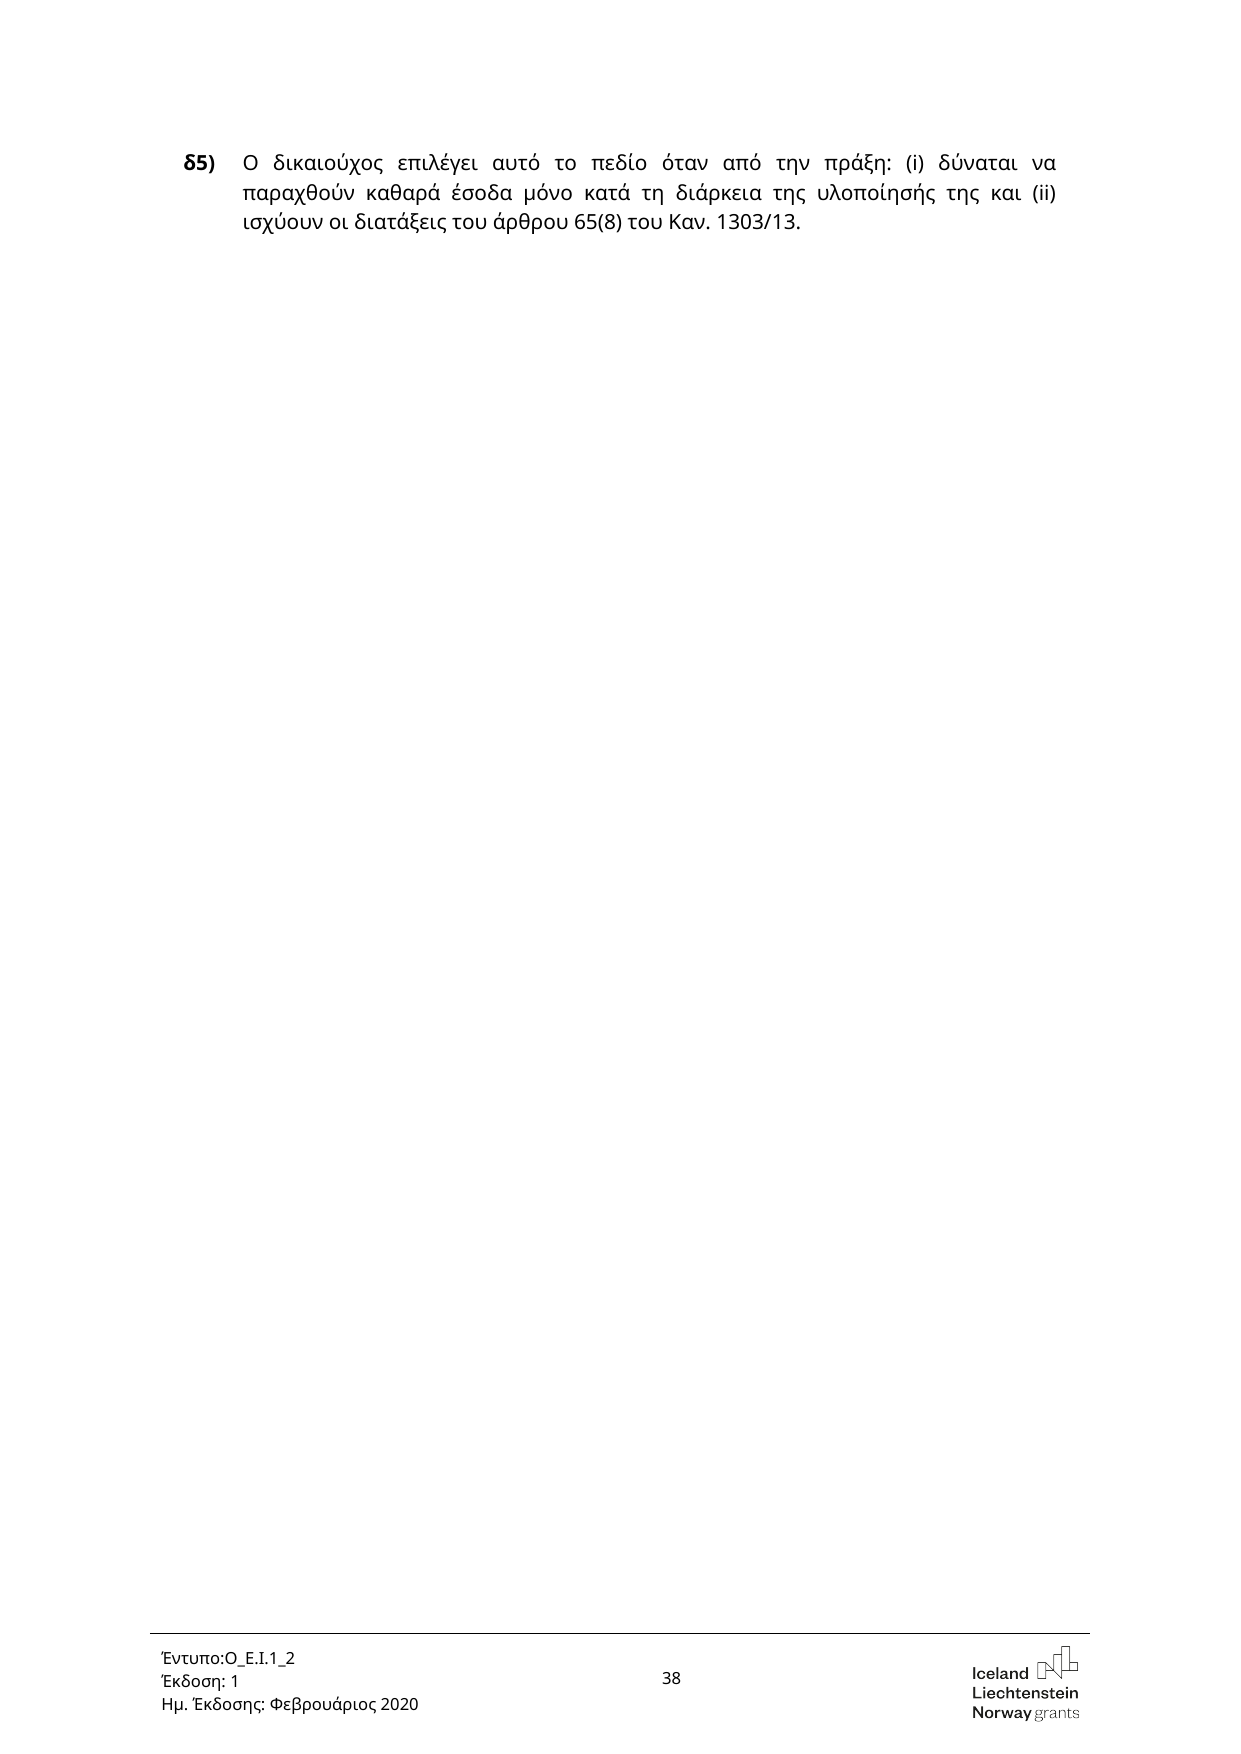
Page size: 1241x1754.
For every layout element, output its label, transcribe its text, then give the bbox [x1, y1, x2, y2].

picture [972, 1646, 1080, 1722]
text δ5) Ο δικαιούχος επιλέγει αυτό το πεδίο όταν από την πράξη: (i) δύναται να παραχθούν καθαρά έσοδα μόνο κατά τη διάρκεια της υλοποίησής της και (ii) ισχύουν οι διατάξεις του άρθρου 65(8) του Καν. 1303/13. [183, 148, 1057, 235]
